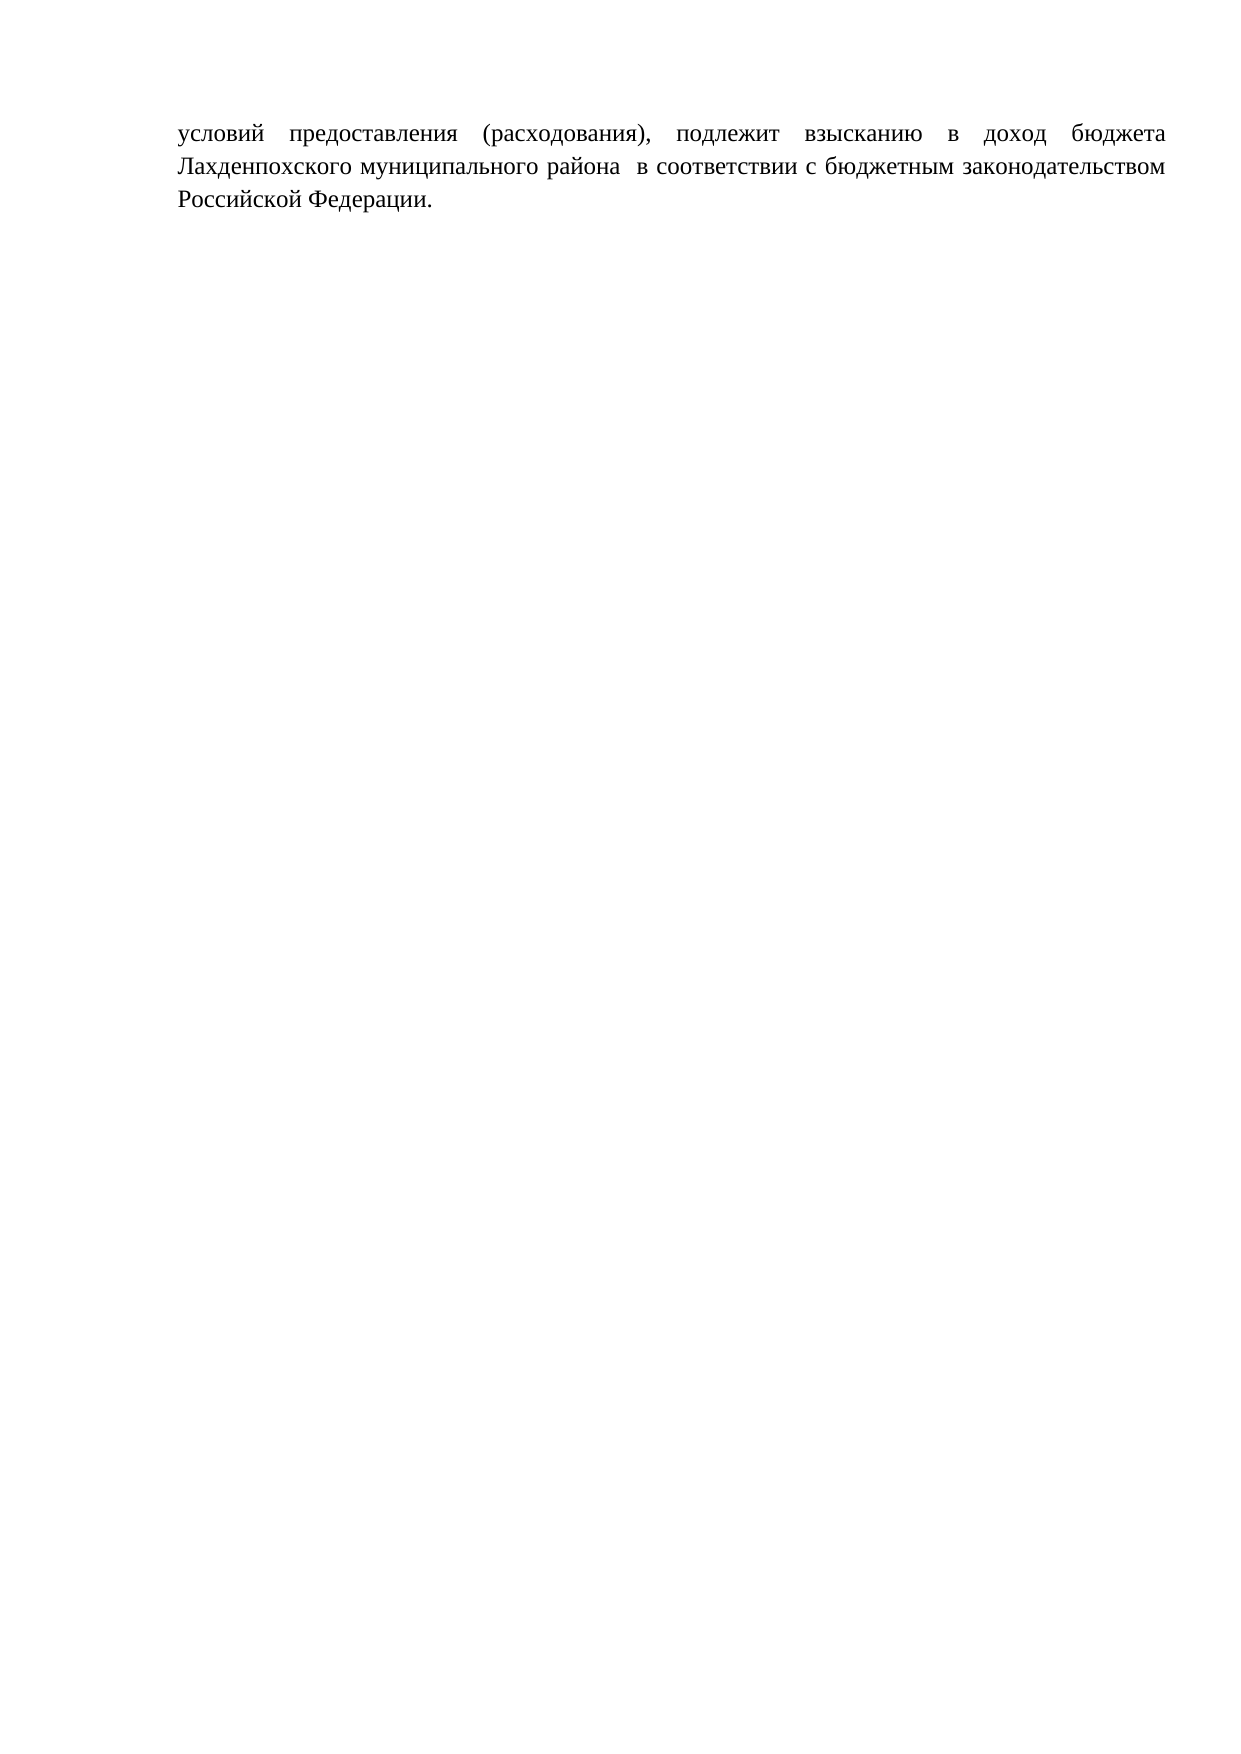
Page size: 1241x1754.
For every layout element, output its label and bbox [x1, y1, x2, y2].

text [177, 118, 1167, 213]
